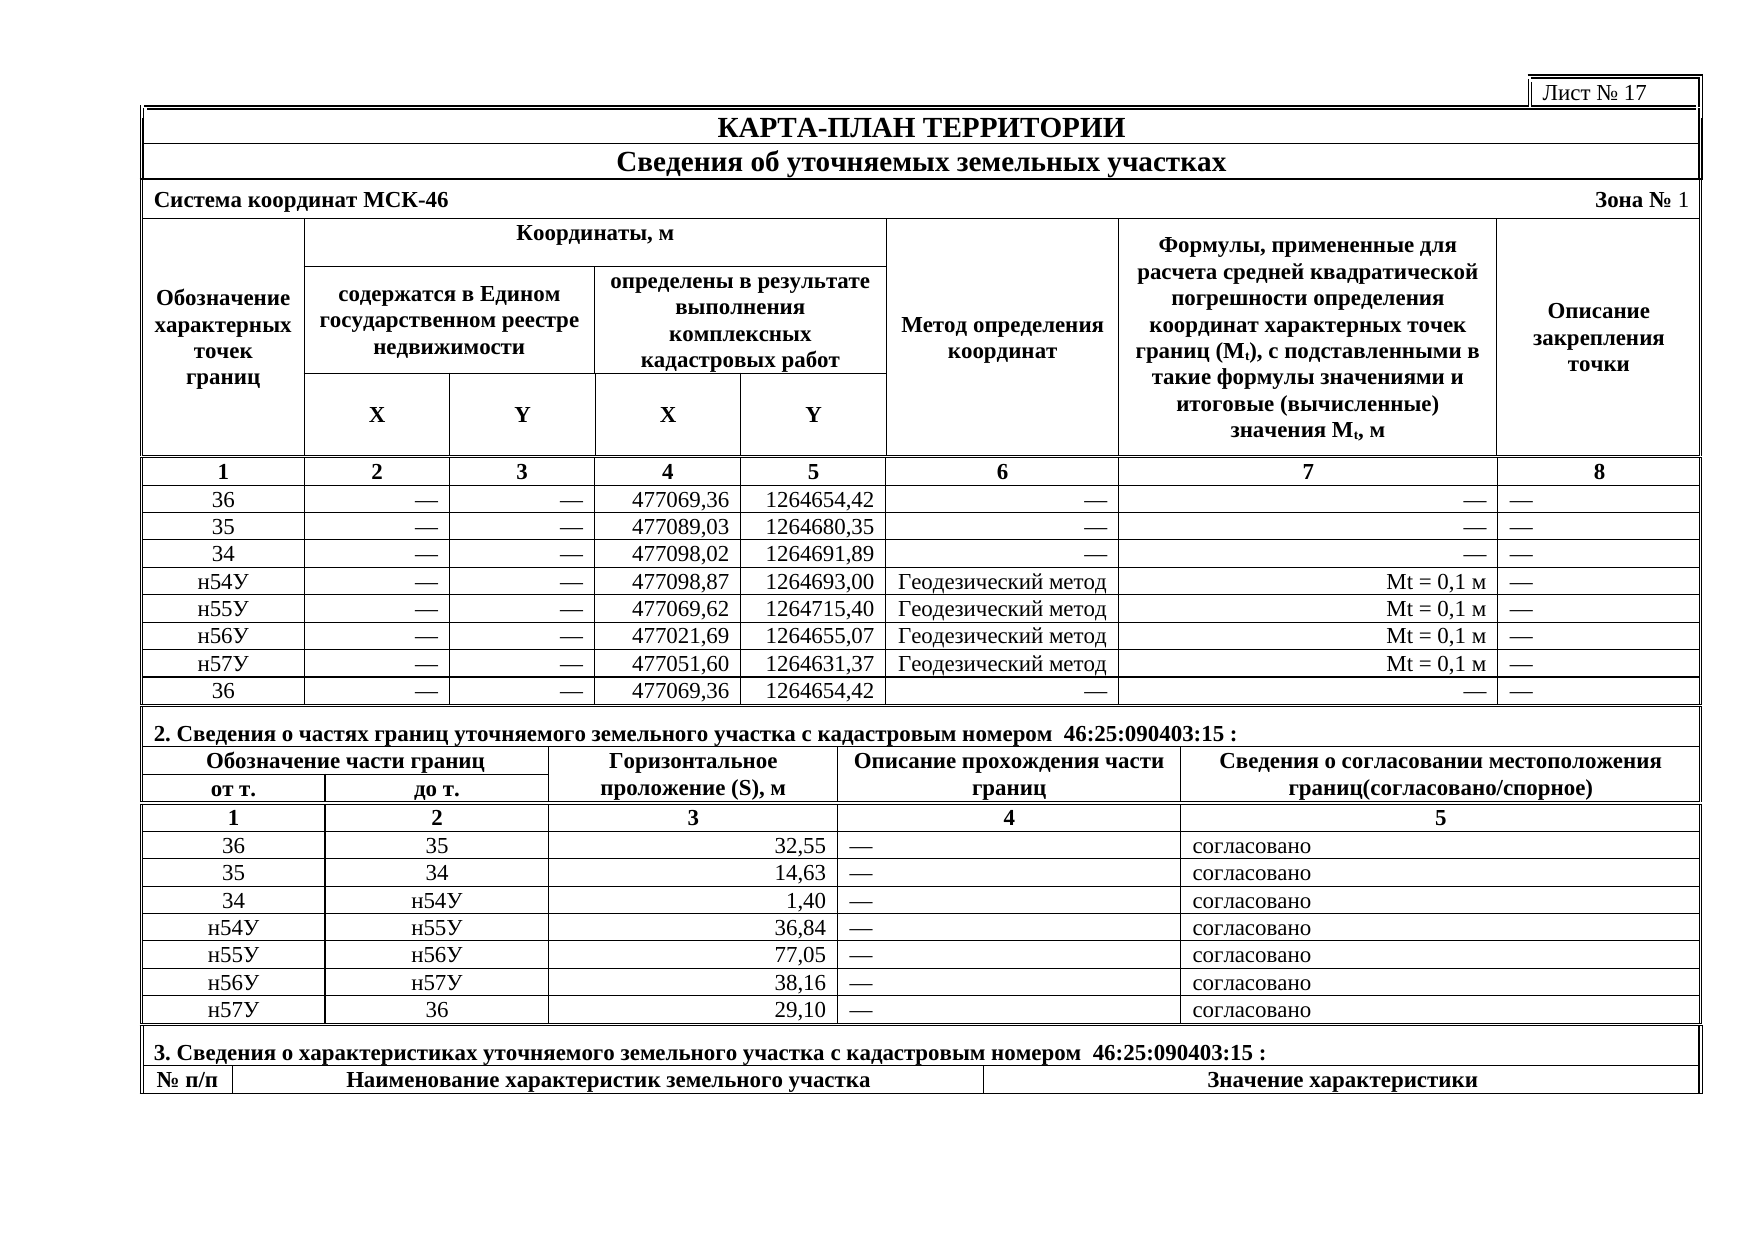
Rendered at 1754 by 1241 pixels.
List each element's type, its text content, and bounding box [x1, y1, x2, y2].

table_cell н54У [143, 568, 304, 594]
table_cell — [838, 996, 1180, 1023]
table_cell 477098,02 [595, 540, 740, 567]
table_cell — [886, 486, 1118, 512]
table_cell н55У [326, 914, 548, 940]
table_cell 35 [143, 513, 304, 539]
table_header 6 [886, 458, 1118, 484]
table_header 5 [1181, 805, 1699, 831]
table_cell 36,84 [549, 914, 837, 940]
table_cell Y [450, 374, 595, 455]
table_cell — [450, 650, 594, 676]
table_cell Значение характеристики [984, 1066, 1698, 1092]
table_cell — [838, 941, 1180, 968]
table_cell — [305, 513, 449, 539]
table_cell Описание закрепления точки [1497, 219, 1699, 455]
table_cell — [305, 650, 449, 676]
table_cell — [1119, 540, 1497, 567]
table_header Зона № 1 [886, 144, 1698, 178]
table_cell 36 [143, 832, 324, 858]
table_cell — [838, 832, 1180, 858]
table_header 1 [143, 458, 304, 484]
table_cell согласовано [1181, 996, 1699, 1023]
table_cell н56У [326, 941, 548, 968]
table_header 1 [143, 805, 324, 831]
table_cell до т. [326, 775, 548, 801]
table_cell — [1119, 513, 1497, 539]
table_cell согласовано [1181, 887, 1699, 913]
table_cell 477051,60 [595, 650, 740, 676]
table_cell — [450, 595, 594, 622]
table_cell н55У [143, 941, 324, 968]
table_cell 1264631,37 [741, 650, 885, 676]
table_cell н54У [143, 914, 324, 940]
table_cell — [1498, 595, 1699, 622]
table_cell согласовано [1181, 941, 1699, 968]
table_cell — [886, 513, 1118, 539]
table_cell 1264693,00 [741, 568, 885, 594]
table_cell — [305, 486, 449, 512]
table_cell — [1119, 678, 1497, 704]
table_cell Геодезический метод [886, 623, 1118, 649]
table_cell содержатся в Едином государственном реестре недвижимости [305, 267, 594, 372]
table_header 5 [741, 458, 885, 484]
table_cell н55У [143, 595, 304, 622]
table_cell — [305, 595, 449, 622]
table_cell 1264691,89 [741, 540, 885, 567]
table_cell н57У [326, 969, 548, 995]
table_cell — [305, 568, 449, 594]
table_cell — [450, 513, 594, 539]
table_cell Сведения о согласовании местоположения границ(согласовано/спорное) [1181, 747, 1699, 801]
table_cell 32,55 [549, 832, 837, 858]
table_cell 38,16 [549, 969, 837, 995]
table_cell Mt = 0,1 м [1119, 568, 1497, 594]
table_header 3 [450, 458, 594, 484]
table_header 4 [595, 458, 740, 484]
table_cell Mt = 0,1 м [1119, 595, 1497, 622]
table_cell — [1498, 623, 1699, 649]
table_cell Y [741, 374, 886, 455]
table_cell Геодезический метод [886, 650, 1118, 676]
table_cell 1264654,42 [741, 678, 885, 704]
table_cell н54У [326, 887, 548, 913]
table_cell согласовано [1181, 832, 1699, 858]
table_header 4 [838, 805, 1180, 831]
table_cell — [886, 540, 1118, 567]
table_cell Mt = 0,1 м [1119, 650, 1497, 676]
table_cell Наименование характеристик земельного участка [233, 1066, 983, 1092]
table_cell — [838, 914, 1180, 940]
table_cell 36 [143, 486, 304, 512]
table_cell Координаты, м [305, 219, 886, 266]
table_header 2. Сведения о частях границ уточняемого земельного участка с кадастровым номером 46:25:090403:15 : [143, 707, 1699, 746]
table_cell 29,10 [549, 996, 837, 1023]
table_cell 34 [143, 540, 304, 567]
table_header 3. Сведения о характеристиках уточняемого земельного участка с кадастровым номером 46:25:090403:15 : [144, 1026, 1698, 1065]
table_header Зона № 1 [886, 118, 1698, 143]
table_cell — [450, 540, 594, 567]
table_cell — [450, 486, 594, 512]
table_cell — [838, 859, 1180, 886]
table_cell — [1498, 568, 1699, 594]
table_header 2 [326, 805, 548, 831]
table_header Зона № 1 [886, 180, 1699, 218]
table_cell Геодезический метод [886, 568, 1118, 594]
table_cell н56У [143, 969, 324, 995]
table_cell — [886, 678, 1118, 704]
table_cell 1264680,35 [741, 513, 885, 539]
table_cell X [305, 374, 449, 455]
table_cell 35 [143, 859, 324, 886]
table_cell 477069,36 [595, 486, 740, 512]
table_cell — [1498, 513, 1699, 539]
table_cell Метод определения координат [887, 219, 1118, 455]
table_cell Описание прохождения части границ [838, 747, 1180, 801]
table_header 2 [305, 458, 449, 484]
table_cell — [305, 678, 449, 704]
table_cell — [838, 887, 1180, 913]
table_cell — [1119, 486, 1497, 512]
table_header Система координат МСК-46 [144, 144, 886, 178]
table_cell — [838, 969, 1180, 995]
table_cell № п/п [144, 1066, 232, 1092]
table_cell 1264715,40 [741, 595, 885, 622]
table_cell 35 [326, 832, 548, 858]
table_cell — [1498, 678, 1699, 704]
table_cell н56У [143, 623, 304, 649]
table_cell Mt = 0,1 м [1119, 623, 1497, 649]
table_cell 477069,36 [595, 678, 740, 704]
table_cell — [1498, 650, 1699, 676]
table_cell Обозначение характерных точек границ [143, 219, 304, 455]
table_header 3 [549, 805, 837, 831]
table_cell н57У [143, 996, 324, 1023]
table_cell согласовано [1181, 914, 1699, 940]
table_header 8 [1498, 458, 1699, 484]
table_cell Формулы, примененные для расчета средней квадратической погрешности определения координат характерных точек границ (Мt), с подставленными в такие формулы значениями и итоговые (вычисленные) значения Мt, м [1119, 219, 1496, 455]
table_cell 477069,62 [595, 595, 740, 622]
table_cell согласовано [1181, 969, 1699, 995]
table_header Система координат МСК-46 [144, 118, 886, 143]
table_cell 77,05 [549, 941, 837, 968]
table_cell согласовано [1181, 859, 1699, 886]
table_cell определены в результате выполнения комплексных кадастровых работ [595, 267, 886, 372]
table_cell 36 [326, 996, 548, 1023]
table_cell — [305, 540, 449, 567]
table_cell Геодезический метод [886, 595, 1118, 622]
table_cell от т. [143, 775, 324, 801]
table_cell 34 [143, 887, 324, 913]
table_cell 14,63 [549, 859, 837, 886]
table_cell н57У [143, 650, 304, 676]
table_cell Горизонтальное проложение (S), м [549, 747, 837, 801]
table_cell 477021,69 [595, 623, 740, 649]
table_cell — [450, 678, 594, 704]
table_cell 1,40 [549, 887, 837, 913]
table_cell — [450, 623, 594, 649]
table_cell — [1498, 540, 1699, 567]
table_cell — [1498, 486, 1699, 512]
table_cell 34 [326, 859, 548, 886]
table_cell 477089,03 [595, 513, 740, 539]
table_cell 36 [143, 678, 304, 704]
table_cell X [596, 374, 740, 455]
table_cell 1264654,42 [741, 486, 885, 512]
table_cell — [450, 568, 594, 594]
table_header 7 [1119, 458, 1497, 484]
table_header Система координат МСК-46 [143, 180, 886, 218]
table_cell 477098,87 [595, 568, 740, 594]
table_cell Обозначение части границ [143, 747, 548, 773]
table_cell 1264655,07 [741, 623, 885, 649]
table_cell — [305, 623, 449, 649]
